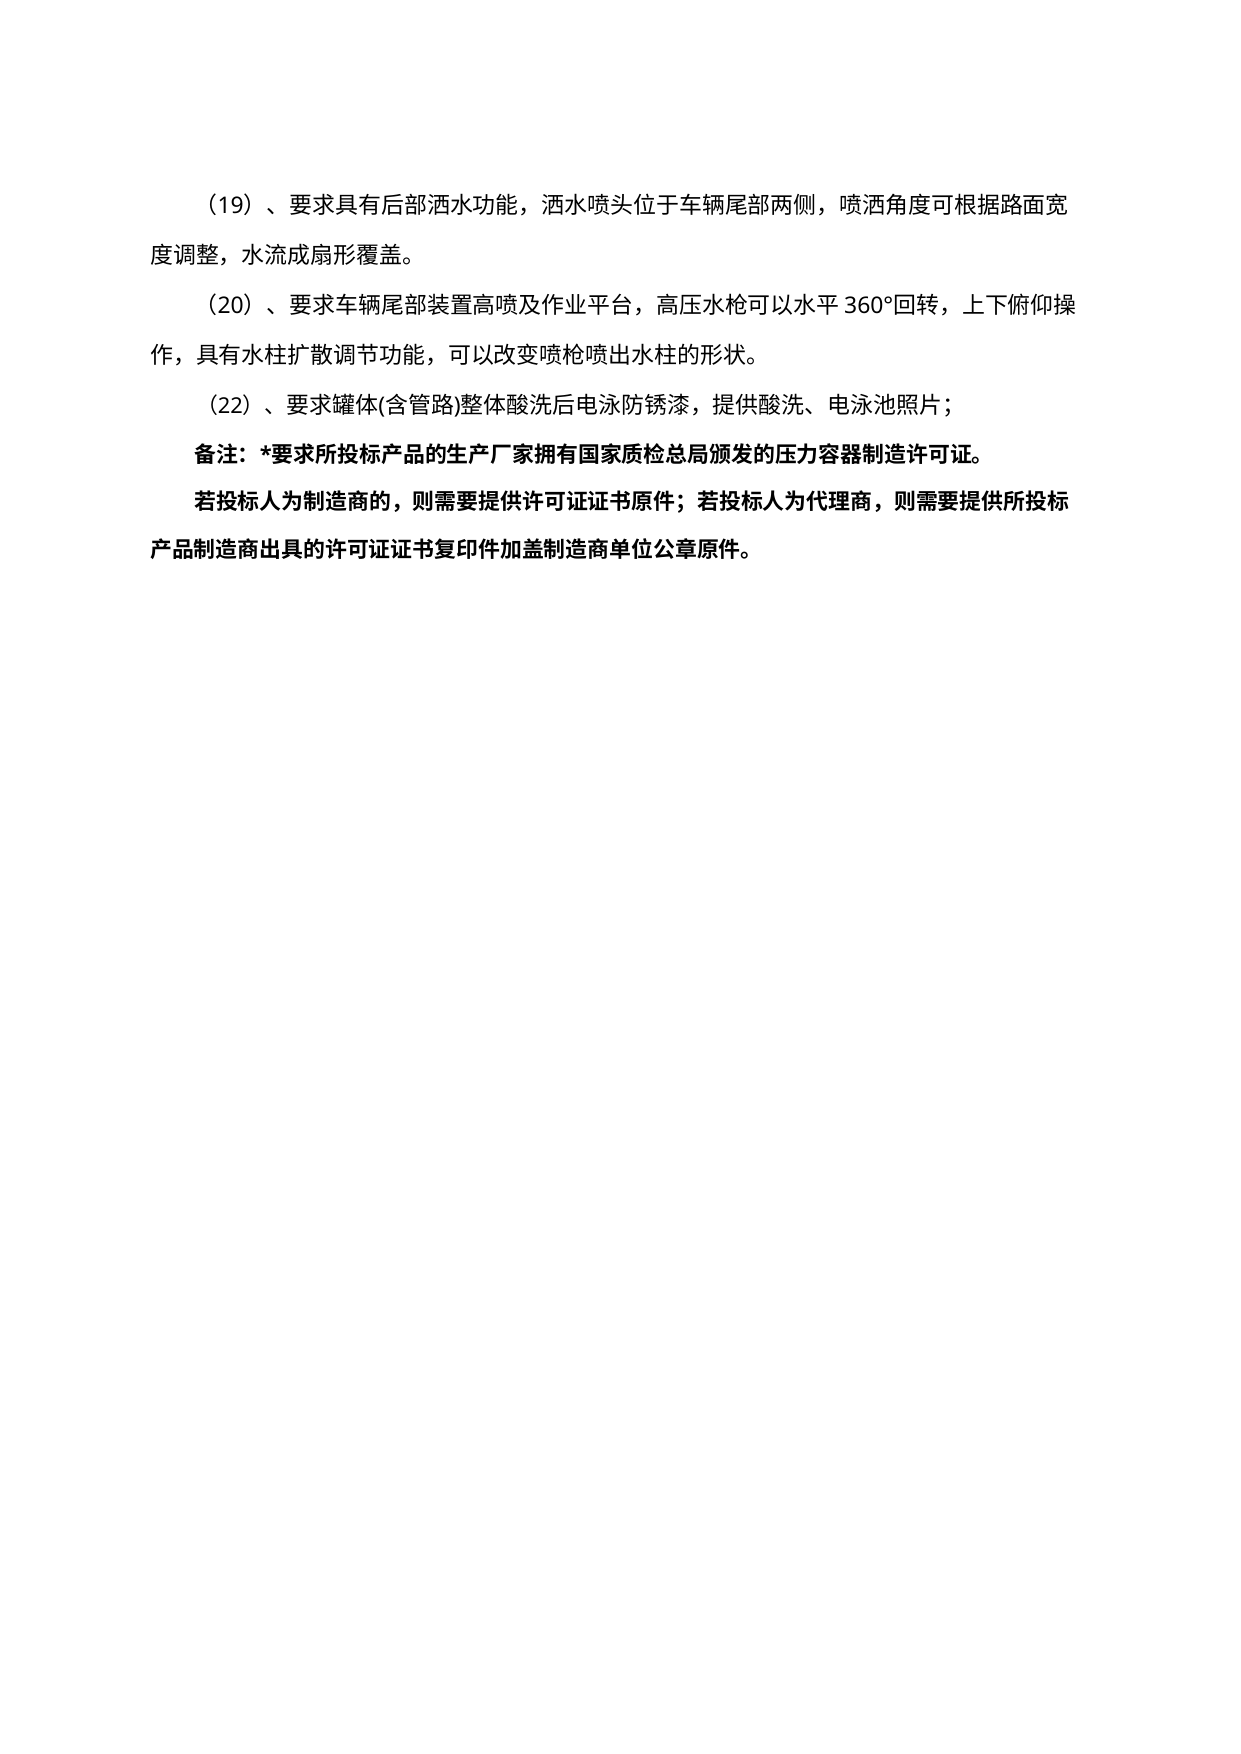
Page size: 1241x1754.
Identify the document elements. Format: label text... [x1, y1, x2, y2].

list 要求具有后部洒水功能，洒水喷头位于车辆尾部两侧，喷洒角度可根据路面宽度调整，水流成扇形覆盖。 [150, 187, 1090, 270]
list 要求罐体(含管路)整体酸洗后电泳防锈漆，提供酸洗、电泳池照片； [150, 387, 1090, 420]
list 要求车辆尾部装置高喷及作业平台，高压水枪可以水平360°回转，上下俯仰操作，具有水柱扩散调节功能，可以改变喷枪喷出水柱的形状。 [150, 287, 1090, 370]
text 若投标人为制造商的，则需要提供许可证证书原件；若投标人为代理商，则需要提供所投标产品制造商出具的许可证证书复印件加盖制造商单位公章原件。 [150, 484, 1090, 563]
text 备注：*要求所投标产品的生产厂家拥有国家质检总局颁发的压力容器制造许可证。 [150, 437, 1090, 468]
